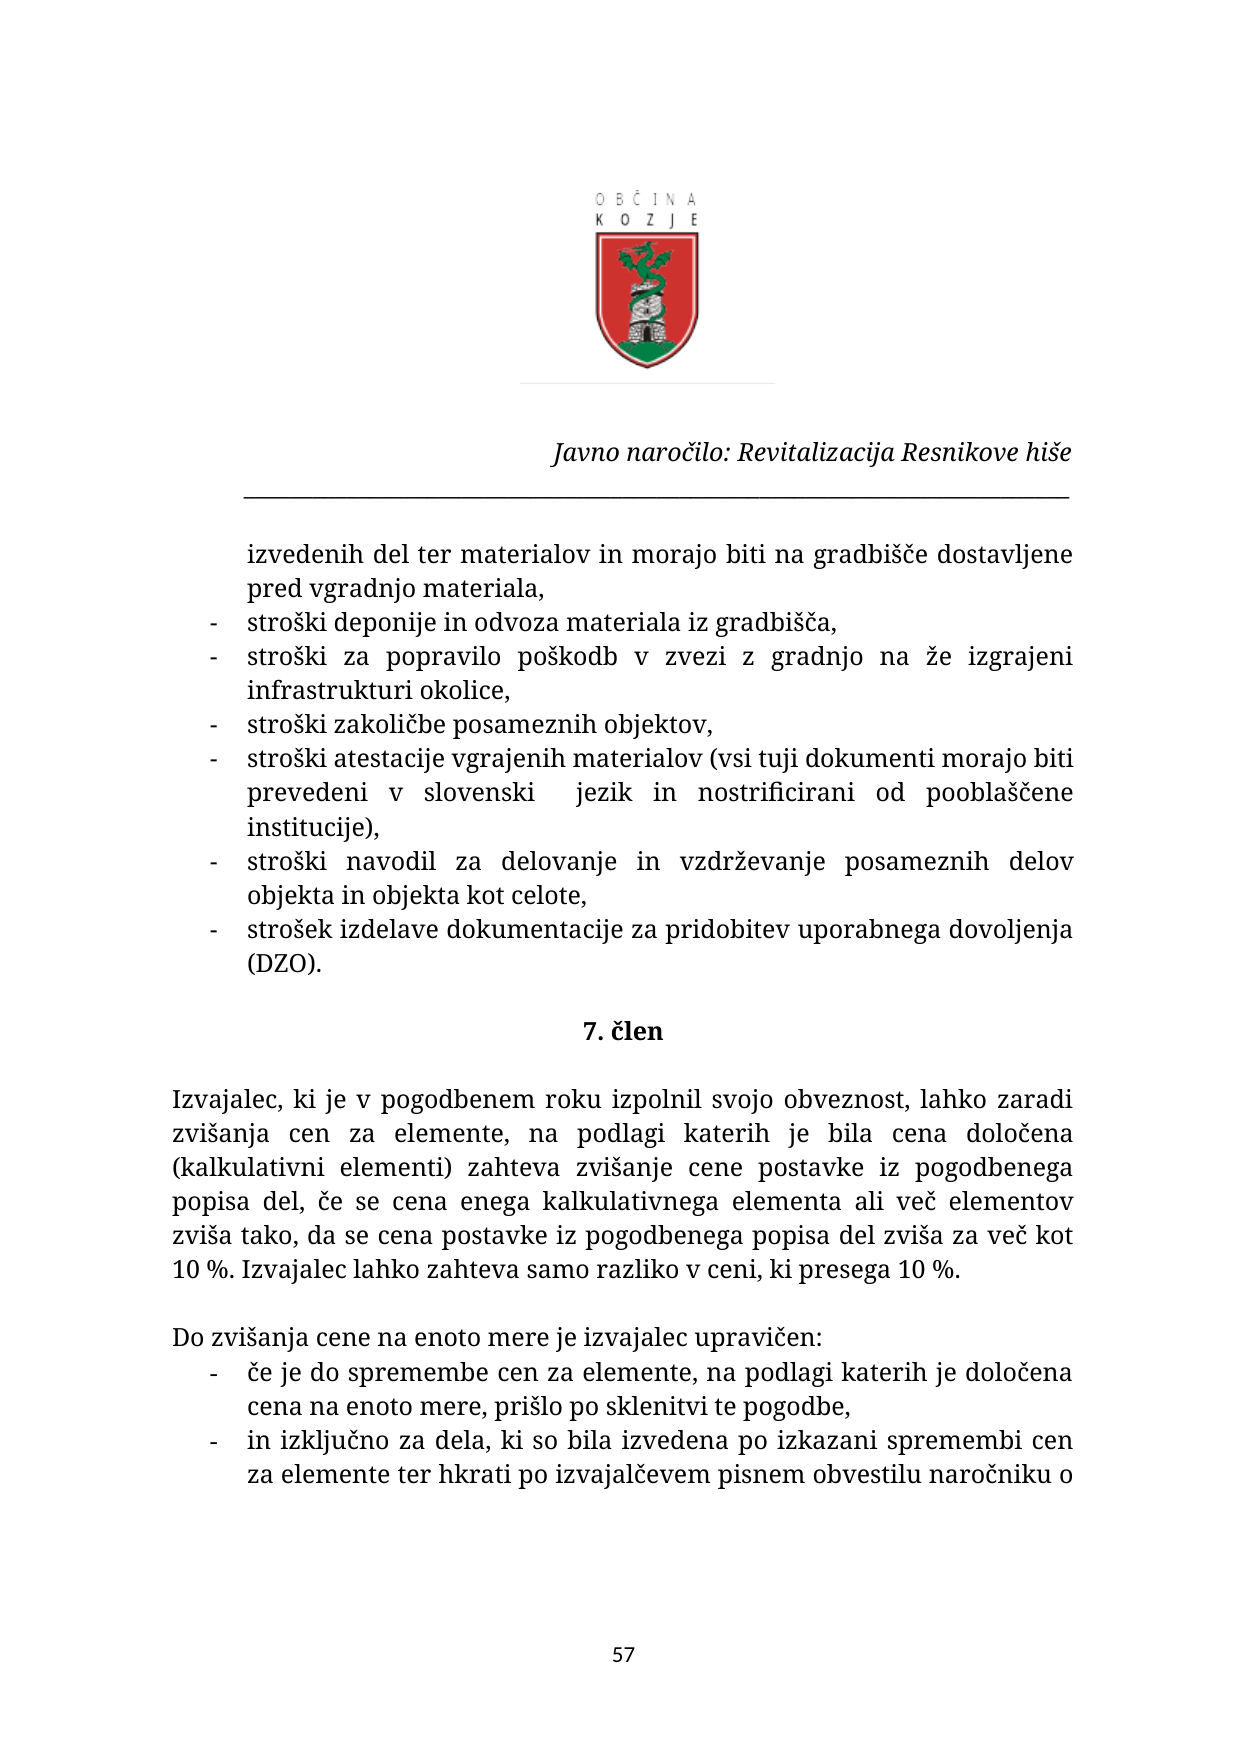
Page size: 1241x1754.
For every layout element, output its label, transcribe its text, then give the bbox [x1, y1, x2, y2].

list stroški navodil za delovanje in vzdrževanje posameznih delov objekta in objekta kot celote, [209, 843, 1074, 911]
list vsi stroški pridobitve izjave o skladnosti in izjave o lastnostih, preiskav in poročil, ki so predpisani v zvezi z dokazovanjem kvalitete izvedenih del ter materialov in morajo biti na gradbišče dostavljene pred vgradnjo materiala, [209, 537, 1074, 605]
list in izključno za dela, ki so bila izvedena po izkazani spremembi cen za elemente ter hkrati po izvajalčevem pisnem obvestilu naročniku o spremembi cen za elemente skupaj z zahtevo po spremembi cene na enoto mere. [209, 1422, 1074, 1490]
list stroški deponije in odvoza materiala iz gradbišča, [209, 605, 1074, 639]
list stroški za popravilo poškodb v zvezi z gradnjo na že izgrajeni infrastrukturi okolice, [209, 639, 1074, 707]
text Izvajalec, ki je v pogodbenem roku izpolnil svojo obveznost, lahko zaradi zvišanja cen za elemente, na podlagi katerih je bila cena določena (kalkulativni elementi) zahteva zvišanje cene postavke iz pogodbenega popisa del, če se cena enega kalkulativnega elementa ali več elementov zviša tako, da se cena postavke iz pogodbenega popisa del zviša za več kot 10 %. Izvajalec lahko zahteva samo razliko v ceni, ki presega 10 %. [172, 1082, 1074, 1286]
list stroški zakoličbe posameznih objektov, [209, 707, 1074, 741]
list če je do spremembe cen za elemente, na podlagi katerih je določena cena na enoto mere, prišlo po sklenitvi te pogodbe, [209, 1354, 1074, 1422]
text 7. člen [172, 1013, 1074, 1048]
list stroški atestacije vgrajenih materialov (vsi tuji dokumenti morajo biti prevedeni v slovenski jezik in nostrificirani od pooblaščene institucije), [209, 741, 1074, 843]
text Do zvišanja cene na enoto mere je izvajalec upravičen: [172, 1320, 1074, 1354]
list strošek izdelave dokumentacije za pridobitev uporabnega dovoljenja (DZO). [209, 911, 1074, 979]
